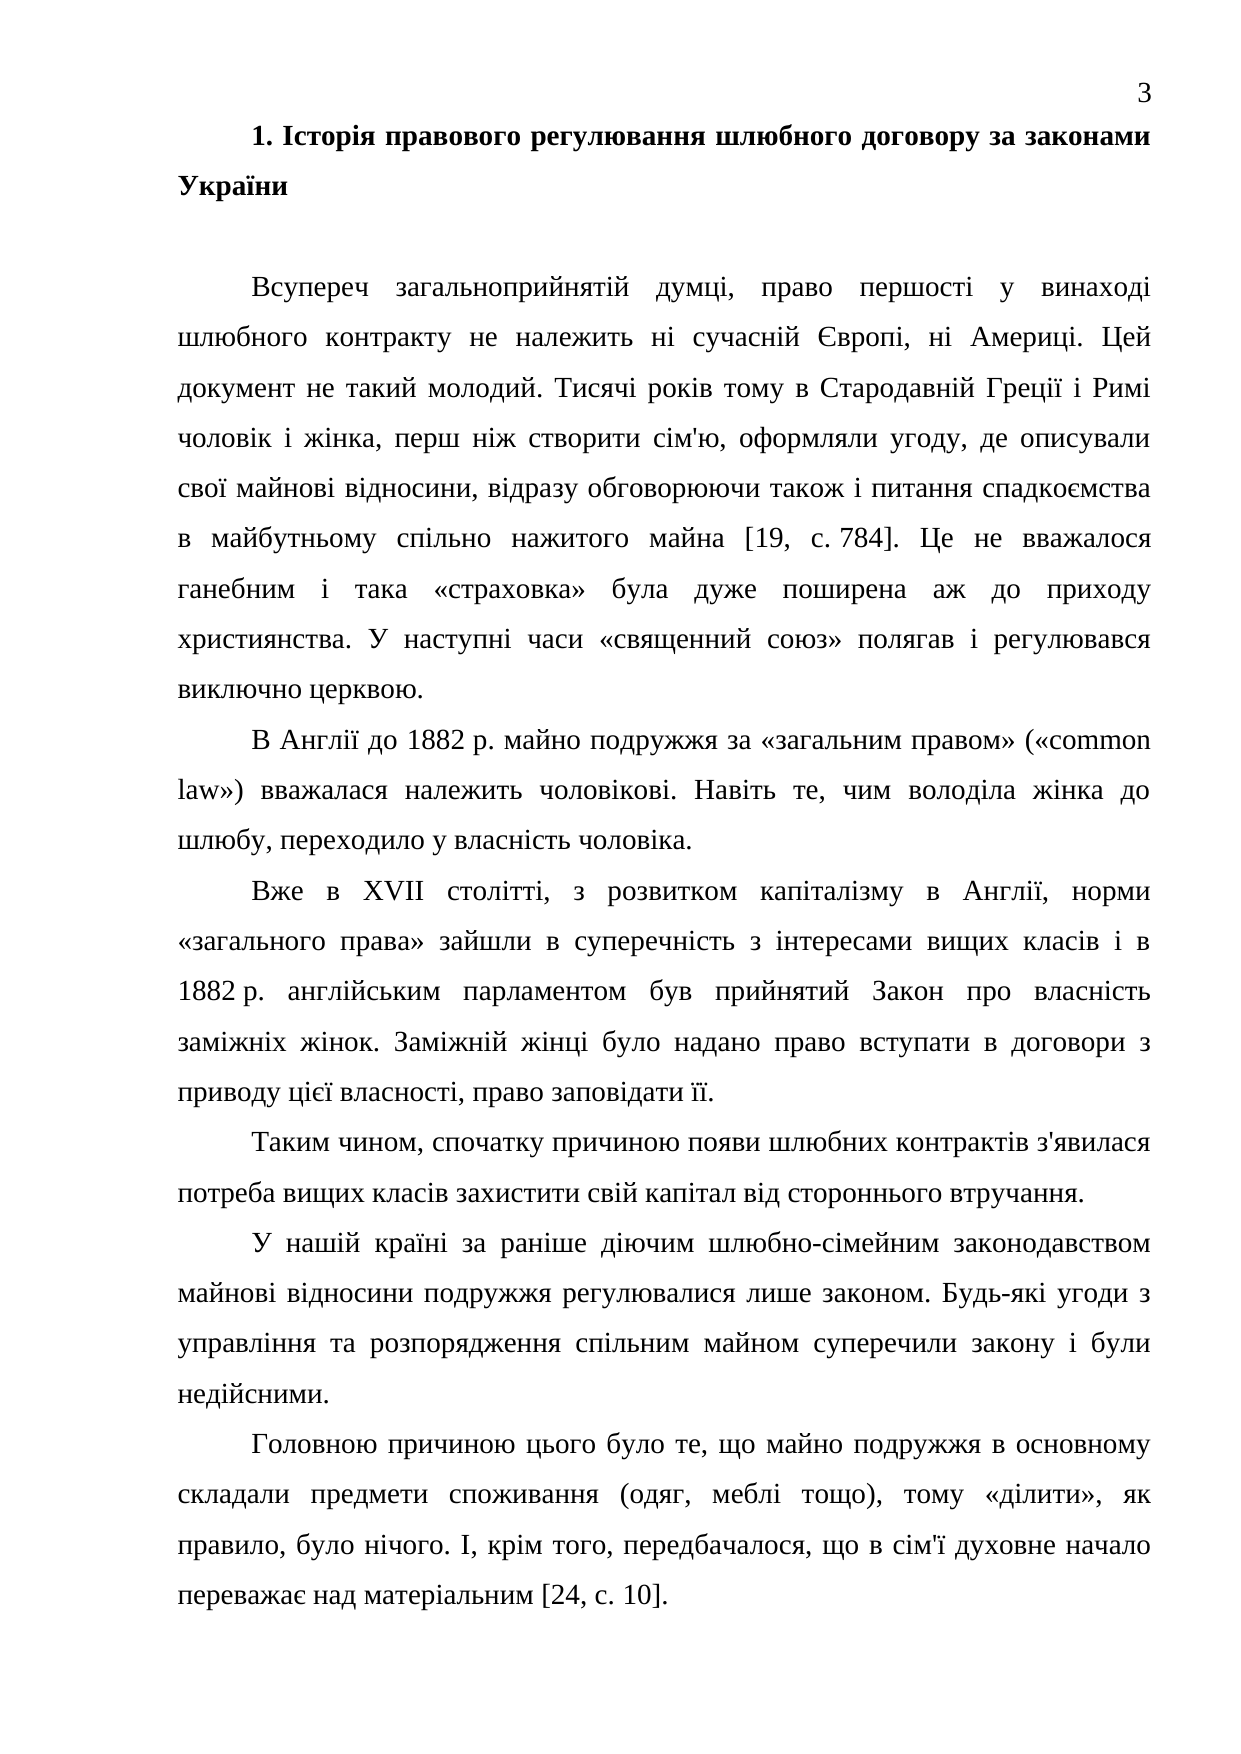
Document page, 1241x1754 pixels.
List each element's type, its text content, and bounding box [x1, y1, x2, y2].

text 1. Історія правового регулювання шлюбного договору за законами України [177, 118, 1152, 202]
text Таким чином, спочатку причиною появи шлюбних контрактів з'явилася потреба вищих класів захистити свій капітал від стороннього втручання. [177, 1124, 1152, 1208]
text Всупереч загальноприйнятій думці, право першості у винаході шлюбного контракту не належить ні сучасній Європі, ні Америці. Цей документ не такий молодий. Тисячі років тому в Стародавній Греції і Римі чоловік і жінка, перш ніж створити сім'ю, оформляли угоду, де описували свої майнові відносини, відразу обговорюючи також і питання спадкоємства в майбутньому спільно нажитого майна [19, с. 784]. Це не вважалося ганебним і така «страховка» була дуже поширена аж до приходу християнства. У наступні часи «священний союз» полягав і регулювався виключно церквою. [177, 269, 1152, 705]
text У нашій країні за раніше діючим шлюбно-сімейним законодавством майнові відносини подружжя регулювалися лише законом. Будь-які угоди з управління та розпорядження спільним майном суперечили закону і були недійсними. [177, 1225, 1152, 1409]
text Головною причиною цього було те, що майно подружжя в основному складали предмети споживання (одяг, меблі тощо), тому «ділити», як правило, було нічого. І, крім того, передбачалося, що в сім'ї духовне начало переважає над матеріальним [24, с. 10]. [177, 1426, 1152, 1611]
text В Англії до 1882 р. майно подружжя за «загальним правом» («common law») вважалася належить чоловікові. Навіть те, чим володіла жінка до шлюбу, переходило у власність чоловіка. [177, 722, 1152, 856]
text Вже в XVII столітті, з розвитком капіталізму в Англії, норми «загального права» зайшли в суперечність з інтересами вищих класів і в 1882 р. англійським парламентом був прийнятий Закон про власність заміжніх жінок. Заміжній жінці було надано право вступати в договори з приводу цієї власності, право заповідати її. [177, 873, 1152, 1108]
